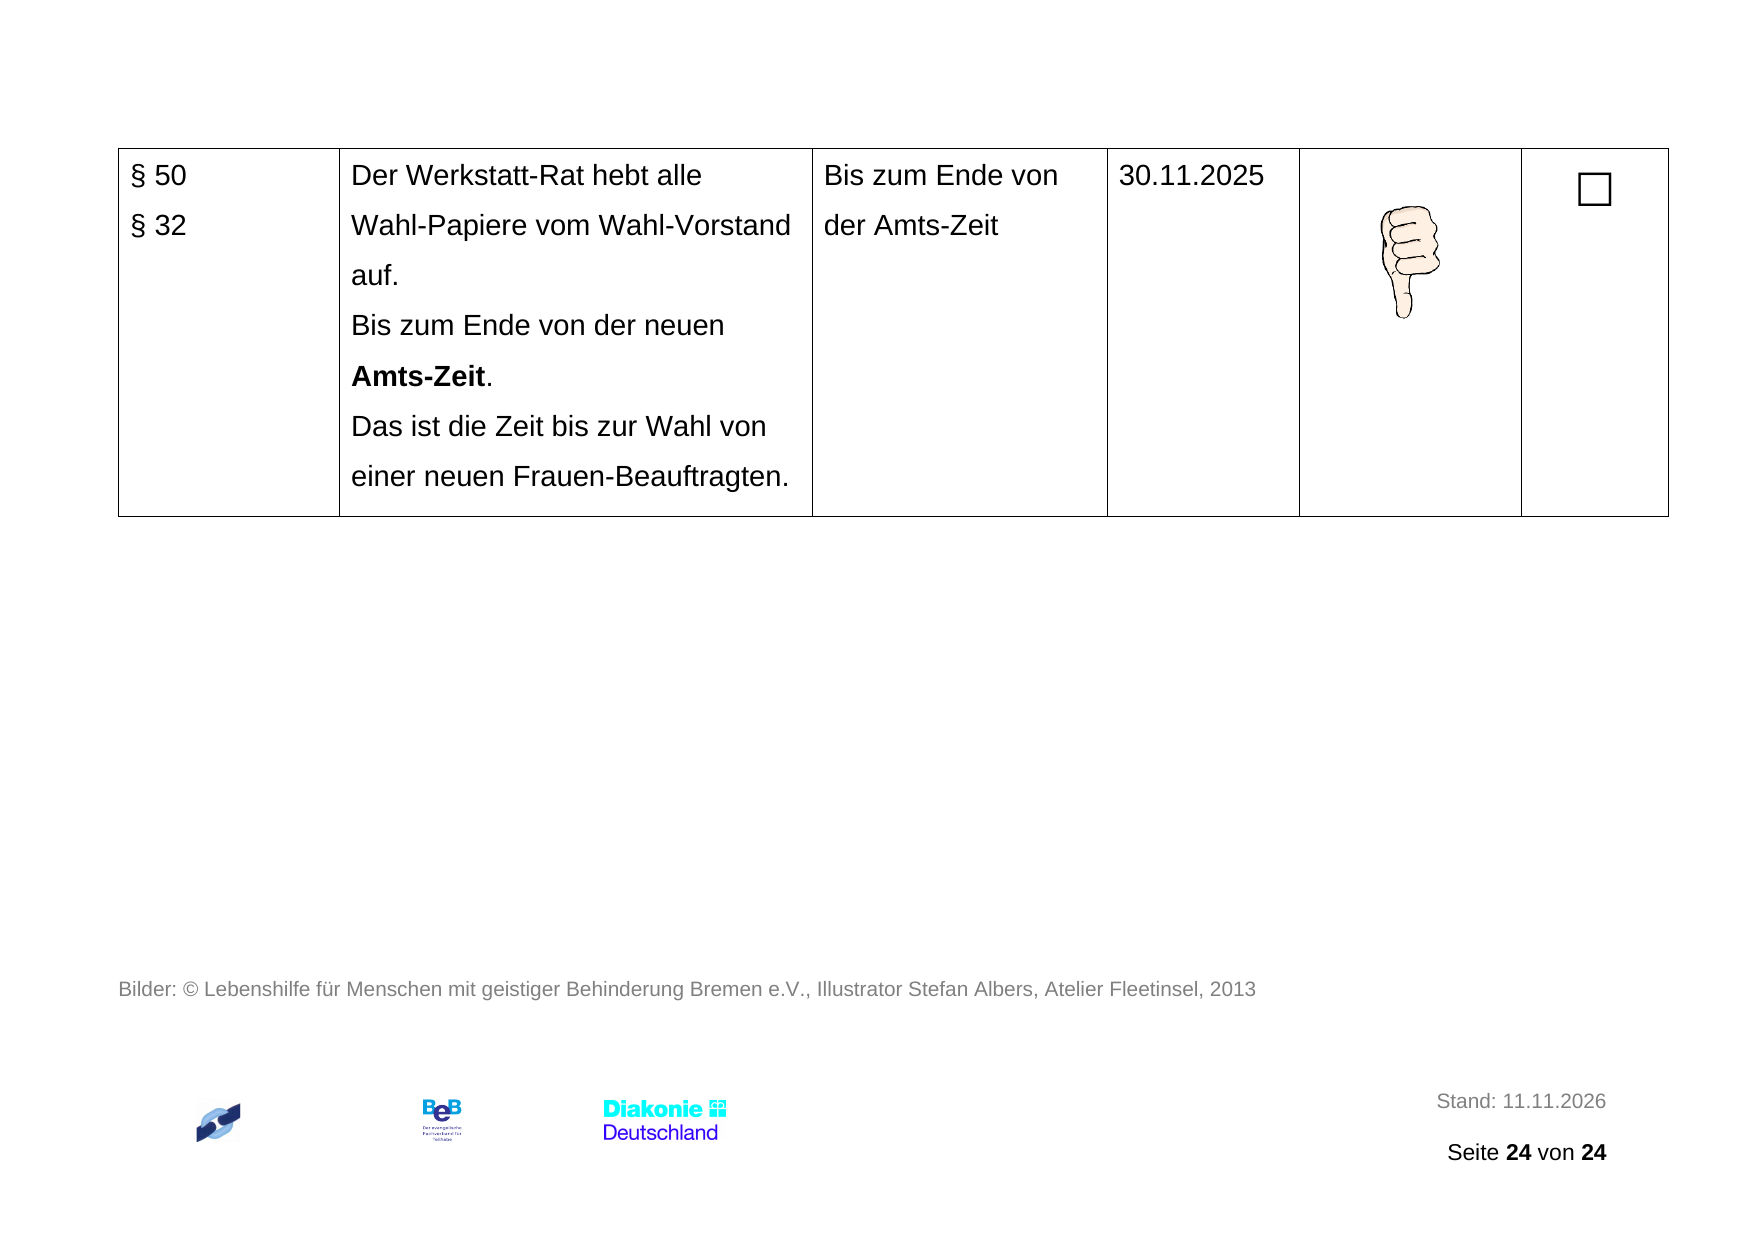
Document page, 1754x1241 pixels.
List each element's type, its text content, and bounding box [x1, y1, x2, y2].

table_header [1300, 149, 1521, 516]
picture [410, 1088, 473, 1152]
table_header 30.11.2025 [1108, 149, 1299, 516]
table_header ☐ [1522, 149, 1668, 516]
picture [1372, 200, 1449, 322]
table_header Der Werkstatt-Rat hebt alle Wahl-Papiere vom Wahl-Vorstand auf. Bis zum Ende von der neuen Amts-Zeit. Das ist die Zeit bis zur Wahl von einer neuen Frauen-Beauftragten. [340, 149, 812, 516]
picture [196, 1098, 241, 1142]
table_header Bis zum Ende von der Amts-Zeit [813, 149, 1107, 516]
picture [604, 1100, 726, 1140]
text Bilder: © Lebenshilfe für Menschen mit geistiger Behinderung Bremen e.V., Illustrator Stefan Albers, Atelier Fleetinsel, 2013 [118, 977, 1606, 1001]
table_header § 50 § 32 [119, 149, 339, 516]
